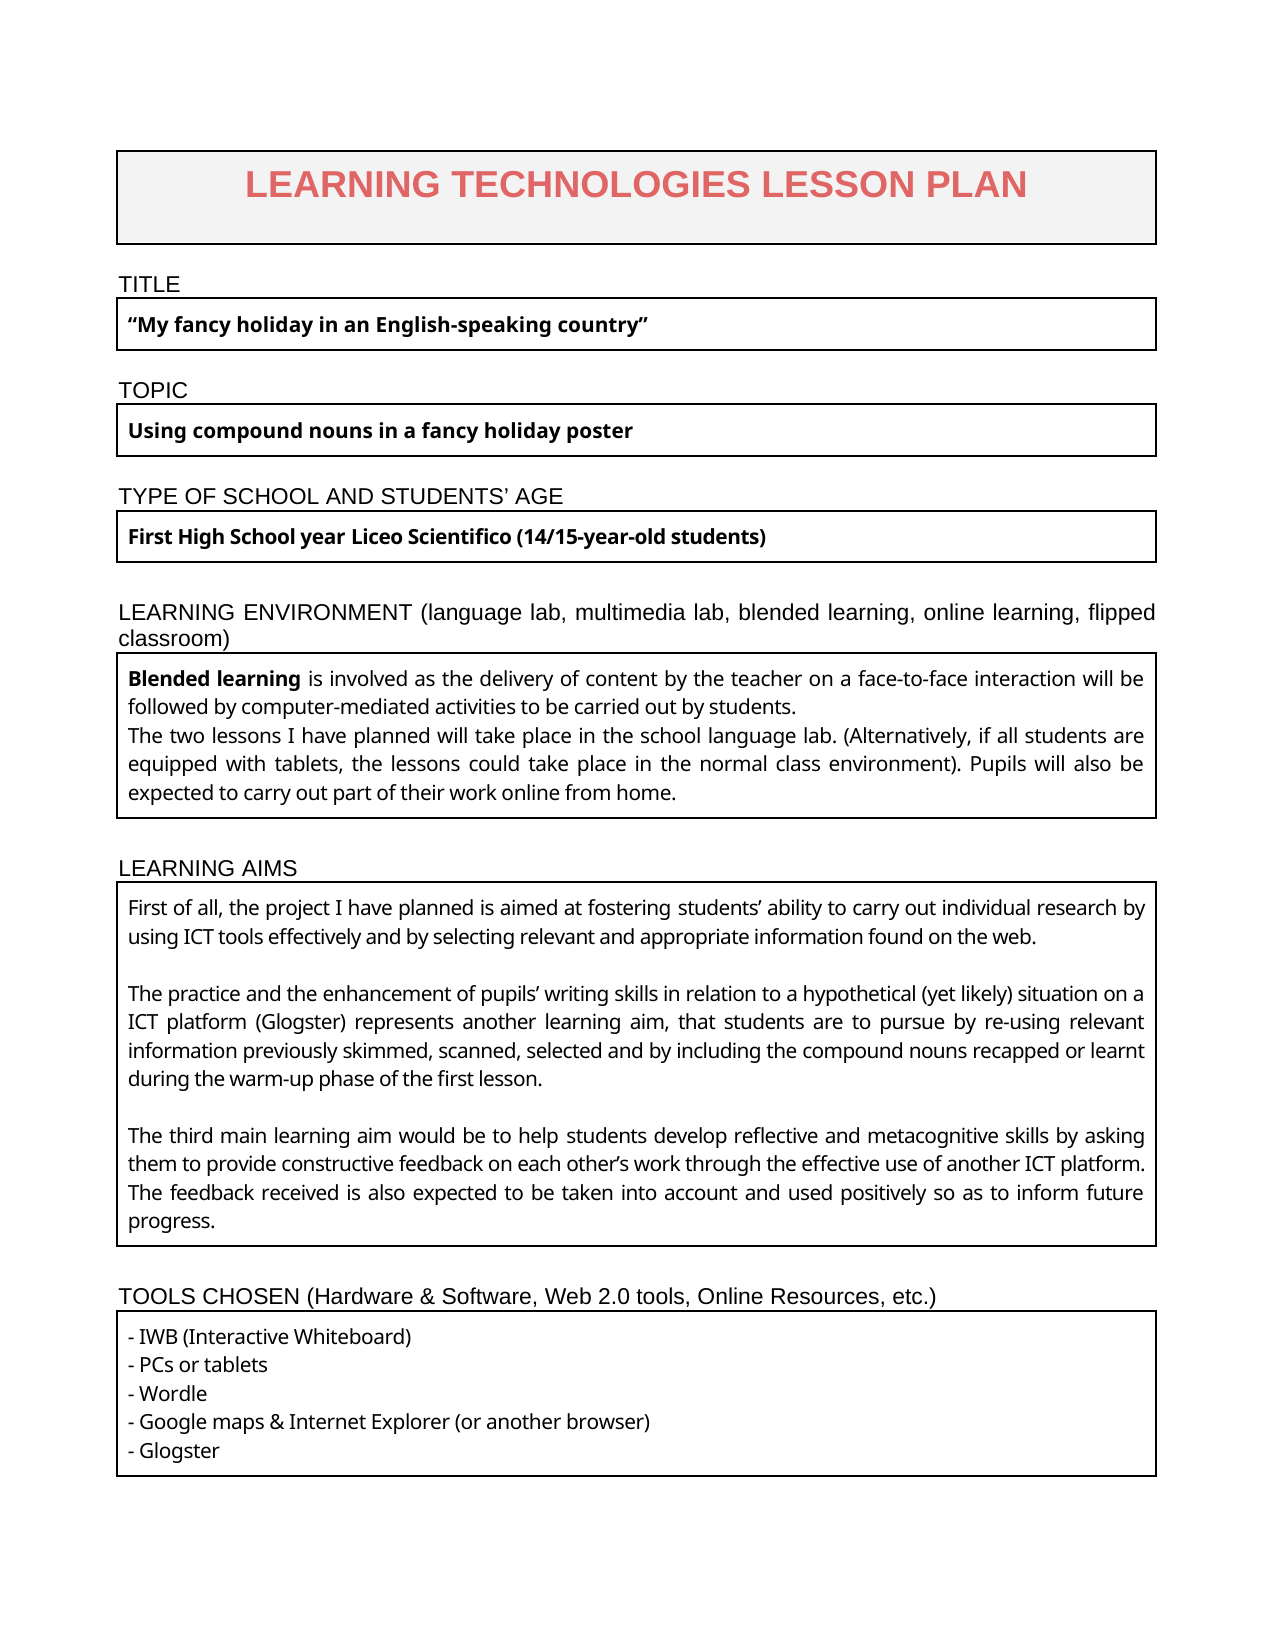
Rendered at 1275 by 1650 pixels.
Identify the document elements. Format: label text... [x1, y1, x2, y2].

text TOPIC [118, 377, 1157, 403]
text TOOLS CHOSEN (Hardware & Software, Web 2.0 tools, Online Resources, etc.) [118, 1283, 1157, 1309]
table_header Blended learning is involved as the delivery of content by the teacher on a face-to-face interaction will be followed by computer-mediated activities to be carried out by students. The two lessons I have planned will take place in the school language lab. (Alternatively, if all students are equipped with tablets, the lessons could take place in the normal class environment). Pupils will also be expected to carry out part of their work online from home. [118, 654, 1155, 817]
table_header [118, 1312, 1155, 1475]
table_header “My fancy holiday in an English-speaking country” [118, 299, 1155, 348]
text LEARNING ENVIRONMENT (language lab, multimedia lab, blended learning, online learning, flipped classroom) [118, 599, 1157, 652]
table_header LEARNING TECHNOLOGIES LESSON PLAN [118, 152, 1155, 242]
text LEARNING AIMS [118, 855, 1157, 881]
table_header First High School year Liceo Scientifico (14/15-year-old students) [118, 512, 1155, 561]
table_header Using compound nouns in a fancy holiday poster [118, 405, 1155, 455]
text TYPE OF SCHOOL AND STUDENTS’ AGE [118, 483, 1157, 509]
table_header First of all, the project I have planned is aimed at fostering students’ ability to carry out individual research by using ICT tools effectively and by selecting relevant and appropriate information found on the web. The practice and the enhancement of pupils’ writing skills in relation to a hypothetical (yet likely) situation on a ICT platform (Glogster) represents another learning aim, that students are to pursue by re-using relevant information previously skimmed, scanned, selected and by including the compound nouns recapped or learnt during the warm-up phase of the first lesson. The third main learning aim would be to help students develop reflective and metacognitive skills by asking them to provide constructive feedback on each other’s work through the effective use of another ICT platform. The feedback received is also expected to be taken into account and used positively so as to inform future progress. [118, 883, 1155, 1245]
text TITLE [118, 271, 1157, 297]
